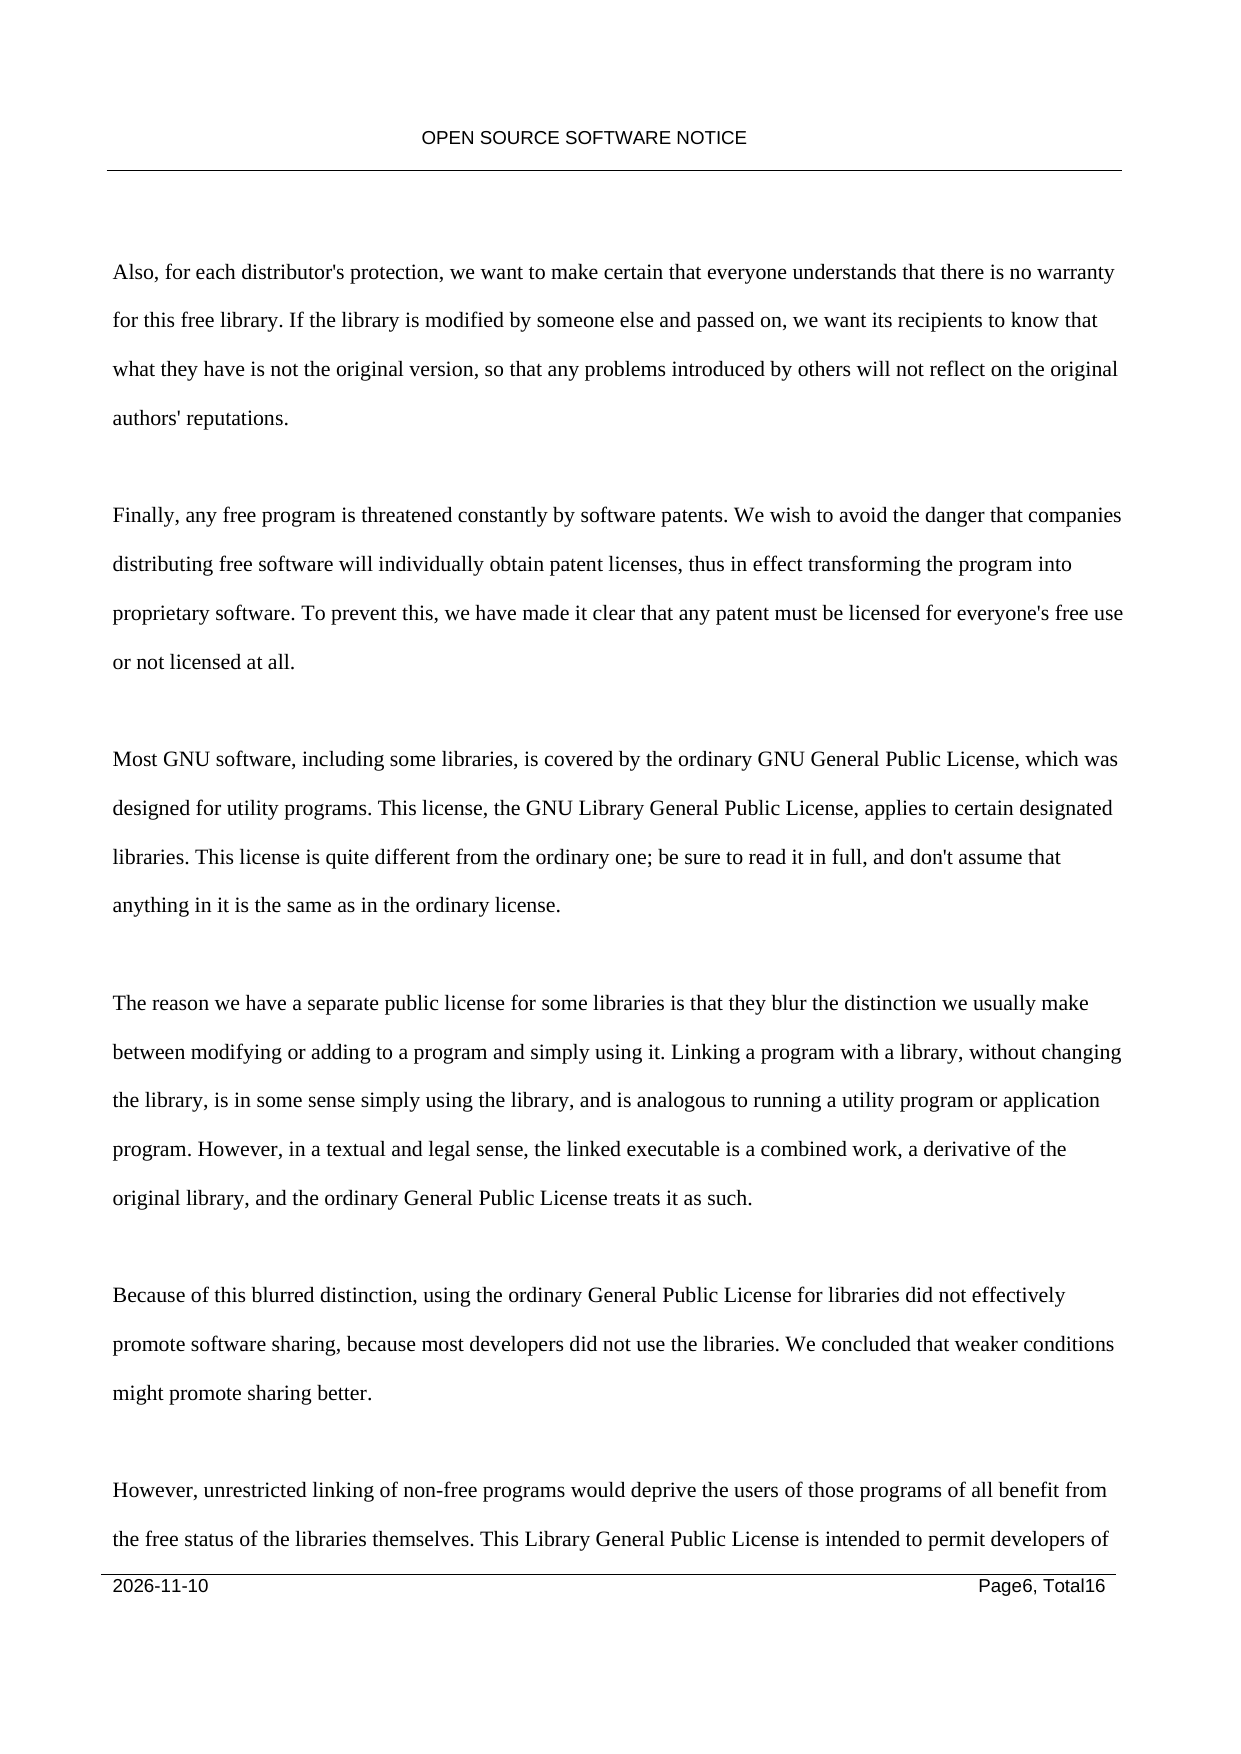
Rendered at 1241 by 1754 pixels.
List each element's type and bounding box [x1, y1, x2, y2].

text [112, 206, 1128, 1555]
